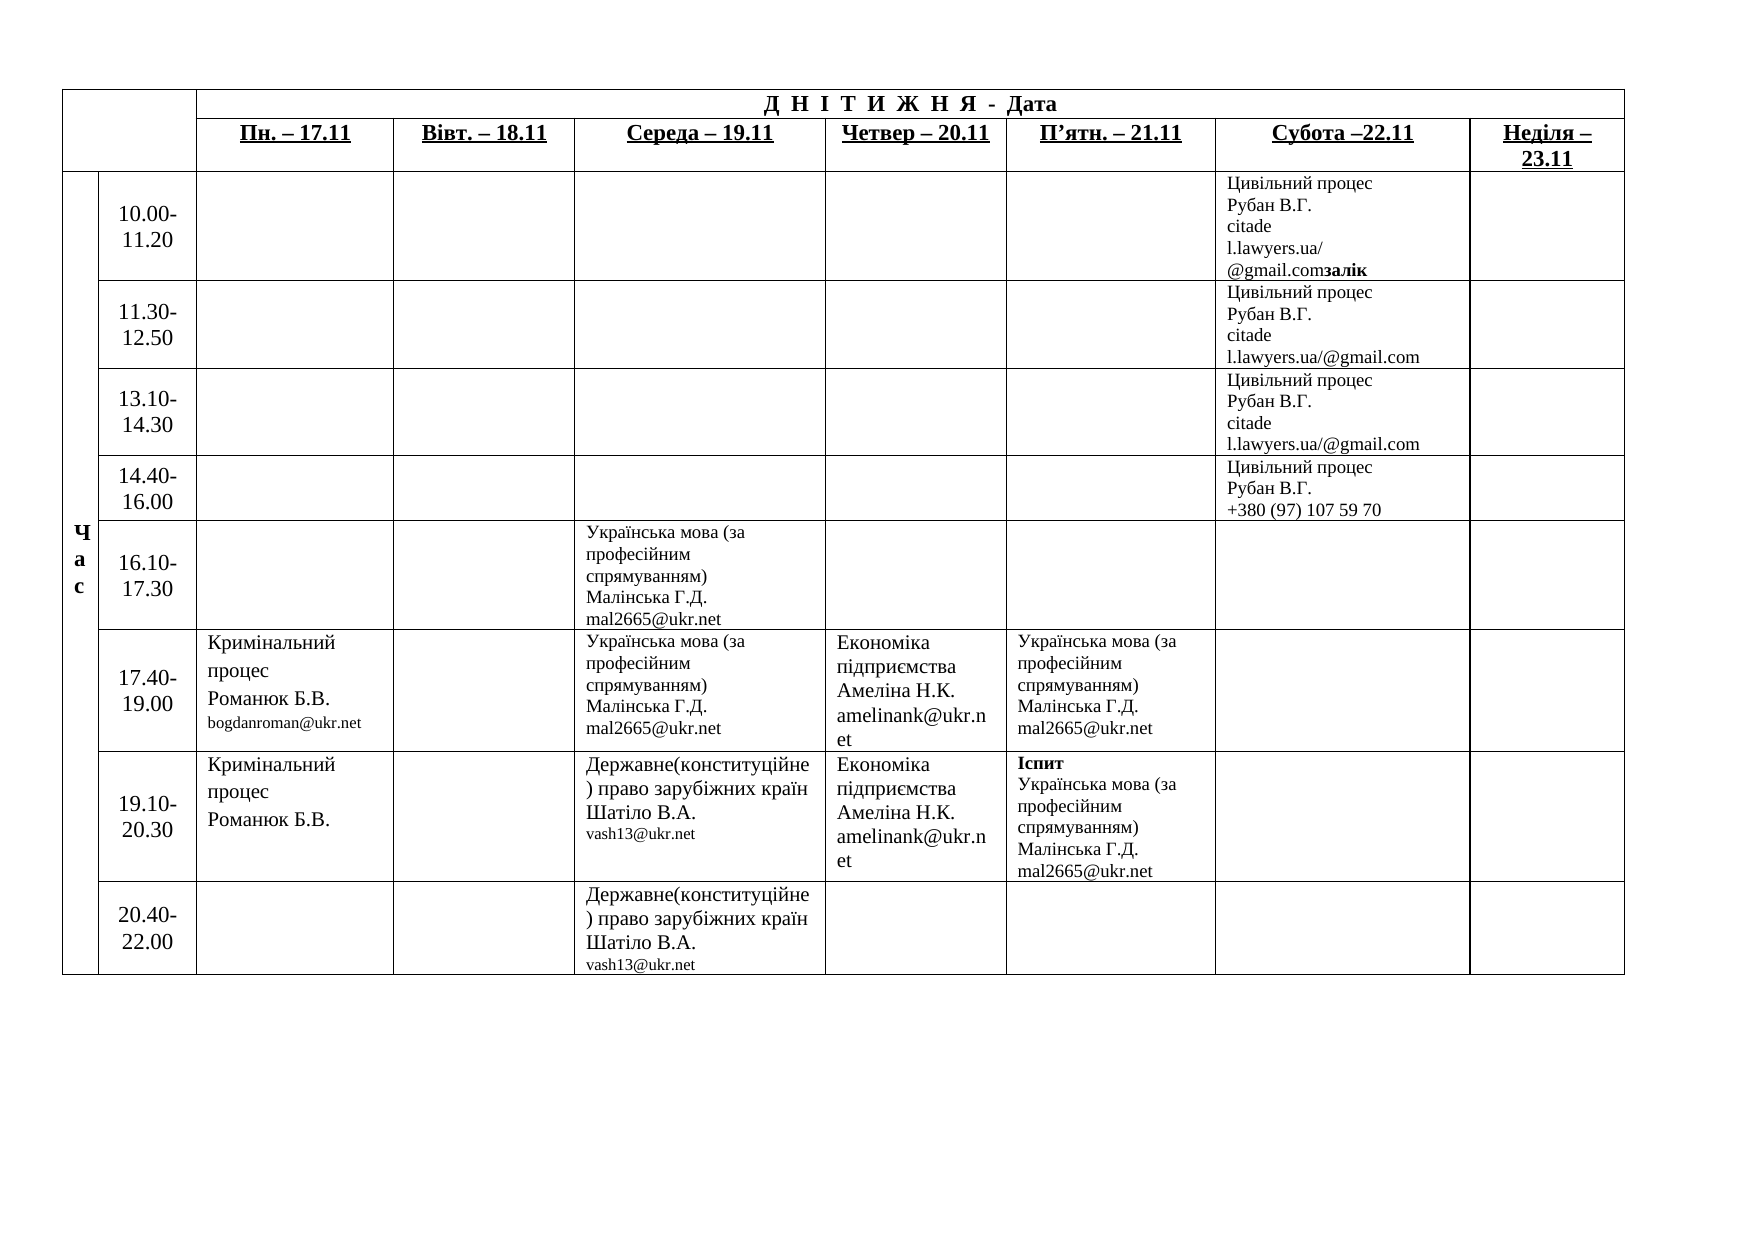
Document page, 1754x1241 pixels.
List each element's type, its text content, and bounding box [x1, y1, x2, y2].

table_cell Четвер – 20.11 [826, 119, 1006, 171]
table_cell [1007, 172, 1215, 280]
table_cell Середа – 19.11 [575, 119, 825, 171]
table_cell 10.00-11.20 [99, 172, 196, 280]
table_cell Неділя – 23.11 [1471, 119, 1624, 171]
table_cell Цивільний процес Рубан В.Г. citadel.lawyers.ua/@gmail.com [1216, 369, 1469, 455]
table_cell Українська мова (за професійним спрямуванням) Малінська Г.Д. mal2665@ukr.net [1007, 630, 1215, 751]
table_cell [394, 521, 574, 629]
table_cell Цивільний процес Рубан В.Г. citadel.lawyers.ua/@gmail.com [1216, 281, 1469, 367]
table_header Д Н І Т И Ж Н Я - Дата [197, 90, 1624, 117]
table_cell Ч а с [63, 172, 98, 973]
table_cell [575, 369, 825, 455]
table_cell [1471, 172, 1624, 280]
table_cell [1471, 630, 1624, 751]
table_cell [1007, 882, 1215, 973]
table_cell [1471, 882, 1624, 973]
table_cell [1471, 281, 1624, 367]
table_cell [1007, 281, 1215, 367]
table_cell [826, 456, 1006, 520]
table_cell Українська мова (за професійним спрямуванням) Малінська Г.Д. mal2665@ukr.net [575, 521, 825, 629]
table_cell Іспит Українська мова (за професійним спрямуванням) Малінська Г.Д. mal2665@ukr.net [1007, 752, 1215, 881]
table_cell 14.40-16.00 [99, 456, 196, 520]
table_cell [394, 630, 574, 751]
table_cell [1471, 752, 1624, 881]
table_cell 11.30-12.50 [99, 281, 196, 367]
table_cell [575, 281, 825, 367]
table_cell [826, 281, 1006, 367]
table_cell [394, 882, 574, 973]
table_cell [1216, 521, 1469, 629]
table_cell [826, 882, 1006, 973]
table_cell [197, 456, 393, 520]
table_cell Економіка підприємства Амеліна Н.К. amelinank@ukr.net [826, 752, 1006, 881]
table_cell Кримінальний процес Романюк Б.В. [197, 752, 393, 881]
table_cell [394, 456, 574, 520]
table_cell Вівт. – 18.11 [394, 119, 574, 171]
table_cell Субота –22.11 [1216, 119, 1469, 171]
table_cell [197, 172, 393, 280]
table_cell [1216, 882, 1469, 973]
table_cell [1471, 521, 1624, 629]
table_cell [1007, 456, 1215, 520]
table_cell [197, 369, 393, 455]
table_cell [1471, 369, 1624, 455]
table_cell [1216, 752, 1469, 881]
table_cell Кримінальний процес Романюк Б.В. bogdanroman@ukr.net [197, 630, 393, 751]
table_cell [394, 752, 574, 881]
table_cell [575, 456, 825, 520]
table_cell Державне(конституційне) право зарубіжних країн Шатіло В.А. vash13@ukr.net [575, 882, 825, 973]
table_cell [826, 521, 1006, 629]
table_cell [1007, 521, 1215, 629]
table_cell Економіка підприємства Амеліна Н.К. amelinank@ukr.net [826, 630, 1006, 751]
table_cell [1471, 456, 1624, 520]
table_cell Пн. – 17.11 [197, 119, 393, 171]
table_cell [197, 521, 393, 629]
table_cell 13.10-14.30 [99, 369, 196, 455]
table_cell [197, 882, 393, 973]
table_cell [394, 369, 574, 455]
table_cell [197, 281, 393, 367]
table_cell [1007, 369, 1215, 455]
table_cell [826, 369, 1006, 455]
table_cell Цивільний процес Рубан В.Г. citadel.lawyers.ua/@gmail.comзалік [1216, 172, 1469, 280]
table_cell [394, 172, 574, 280]
table_cell [826, 172, 1006, 280]
table_cell [394, 281, 574, 367]
table_cell [1216, 630, 1469, 751]
table_cell 20.40-22.00 [99, 882, 196, 973]
table_cell П’ятн. – 21.11 [1007, 119, 1215, 171]
table_cell Державне(конституційне) право зарубіжних країн Шатіло В.А. vash13@ukr.net [575, 752, 825, 881]
table_cell Українська мова (за професійним спрямуванням) Малінська Г.Д. mal2665@ukr.net [575, 630, 825, 751]
table_cell 16.10-17.30 [99, 521, 196, 629]
table_cell Цивільний процес Рубан В.Г. +380 (97) 107 59 70 [1216, 456, 1469, 520]
table_cell [575, 172, 825, 280]
table_cell 17.40-19.00 [99, 630, 196, 751]
table_header [63, 90, 196, 171]
table_cell 19.10-20.30 [99, 752, 196, 881]
